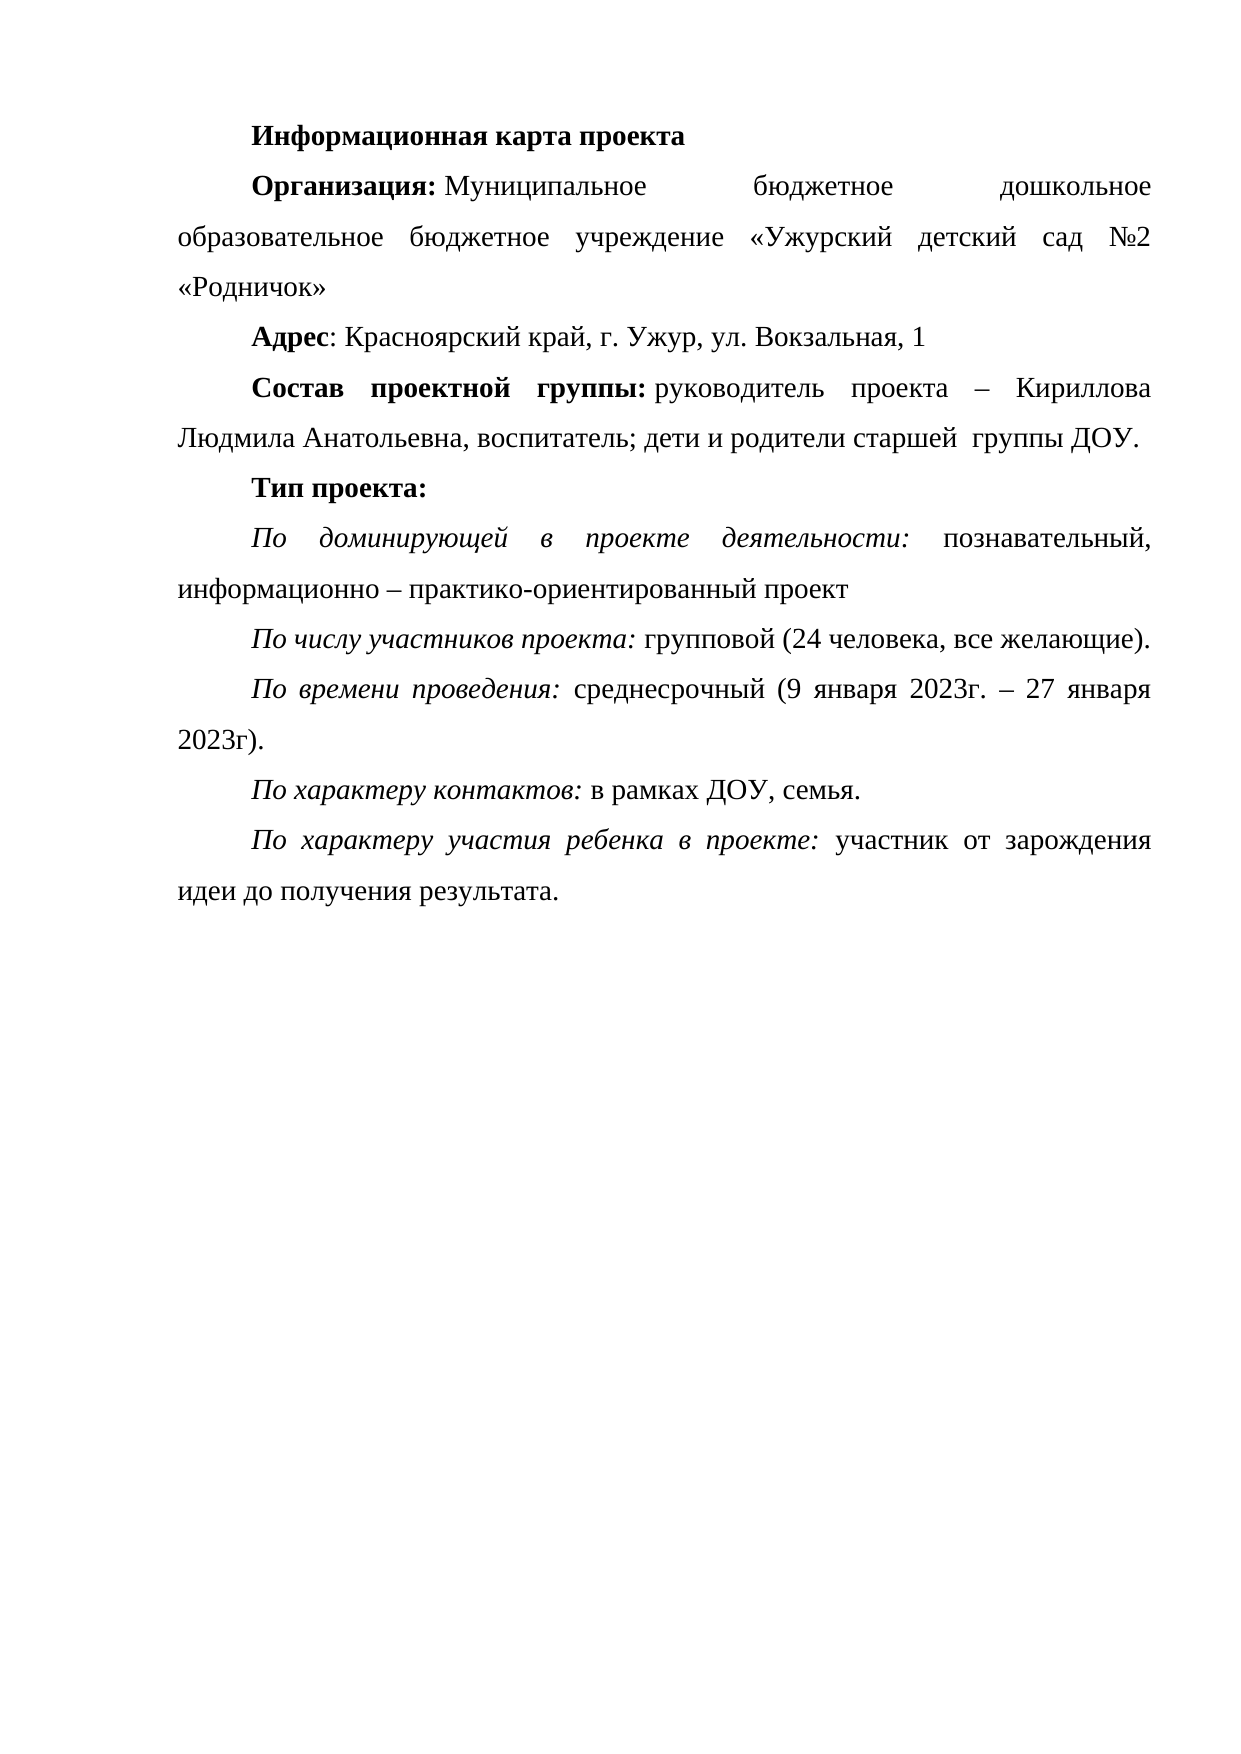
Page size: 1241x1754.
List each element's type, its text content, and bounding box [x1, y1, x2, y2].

text Информационная карта проекта [177, 118, 1152, 152]
text Организация: Муниципальное бюджетное дошкольное образовательное бюджетное учреждение «Ужурский детский сад №2 «Родничок» [177, 168, 1152, 303]
text По времени проведения: среднесрочный (9 января 2023г. – 27 января 2023г). [177, 672, 1152, 755]
text По доминирующей в проекте деятельности: познавательный, информационно – практико-ориентированный проект [177, 521, 1152, 604]
text По характеру участия ребенка в проекте: участник от зарождения идеи до получения результата. [177, 822, 1152, 906]
text Адрес: Красноярский край, г. Ужур, ул. Вокзальная, 1 [177, 319, 1152, 353]
text По числу участников проекта: групповой (24 человека, все желающие). [177, 621, 1152, 655]
text Тип проекта: [177, 470, 1152, 504]
text По характеру контактов: в рамках ДОУ, семья. [177, 772, 1152, 806]
text Состав проектной группы: руководитель проекта – Кириллова Людмила Анатольевна, воспитатель; дети и родители старшей группы ДОУ. [177, 370, 1152, 453]
